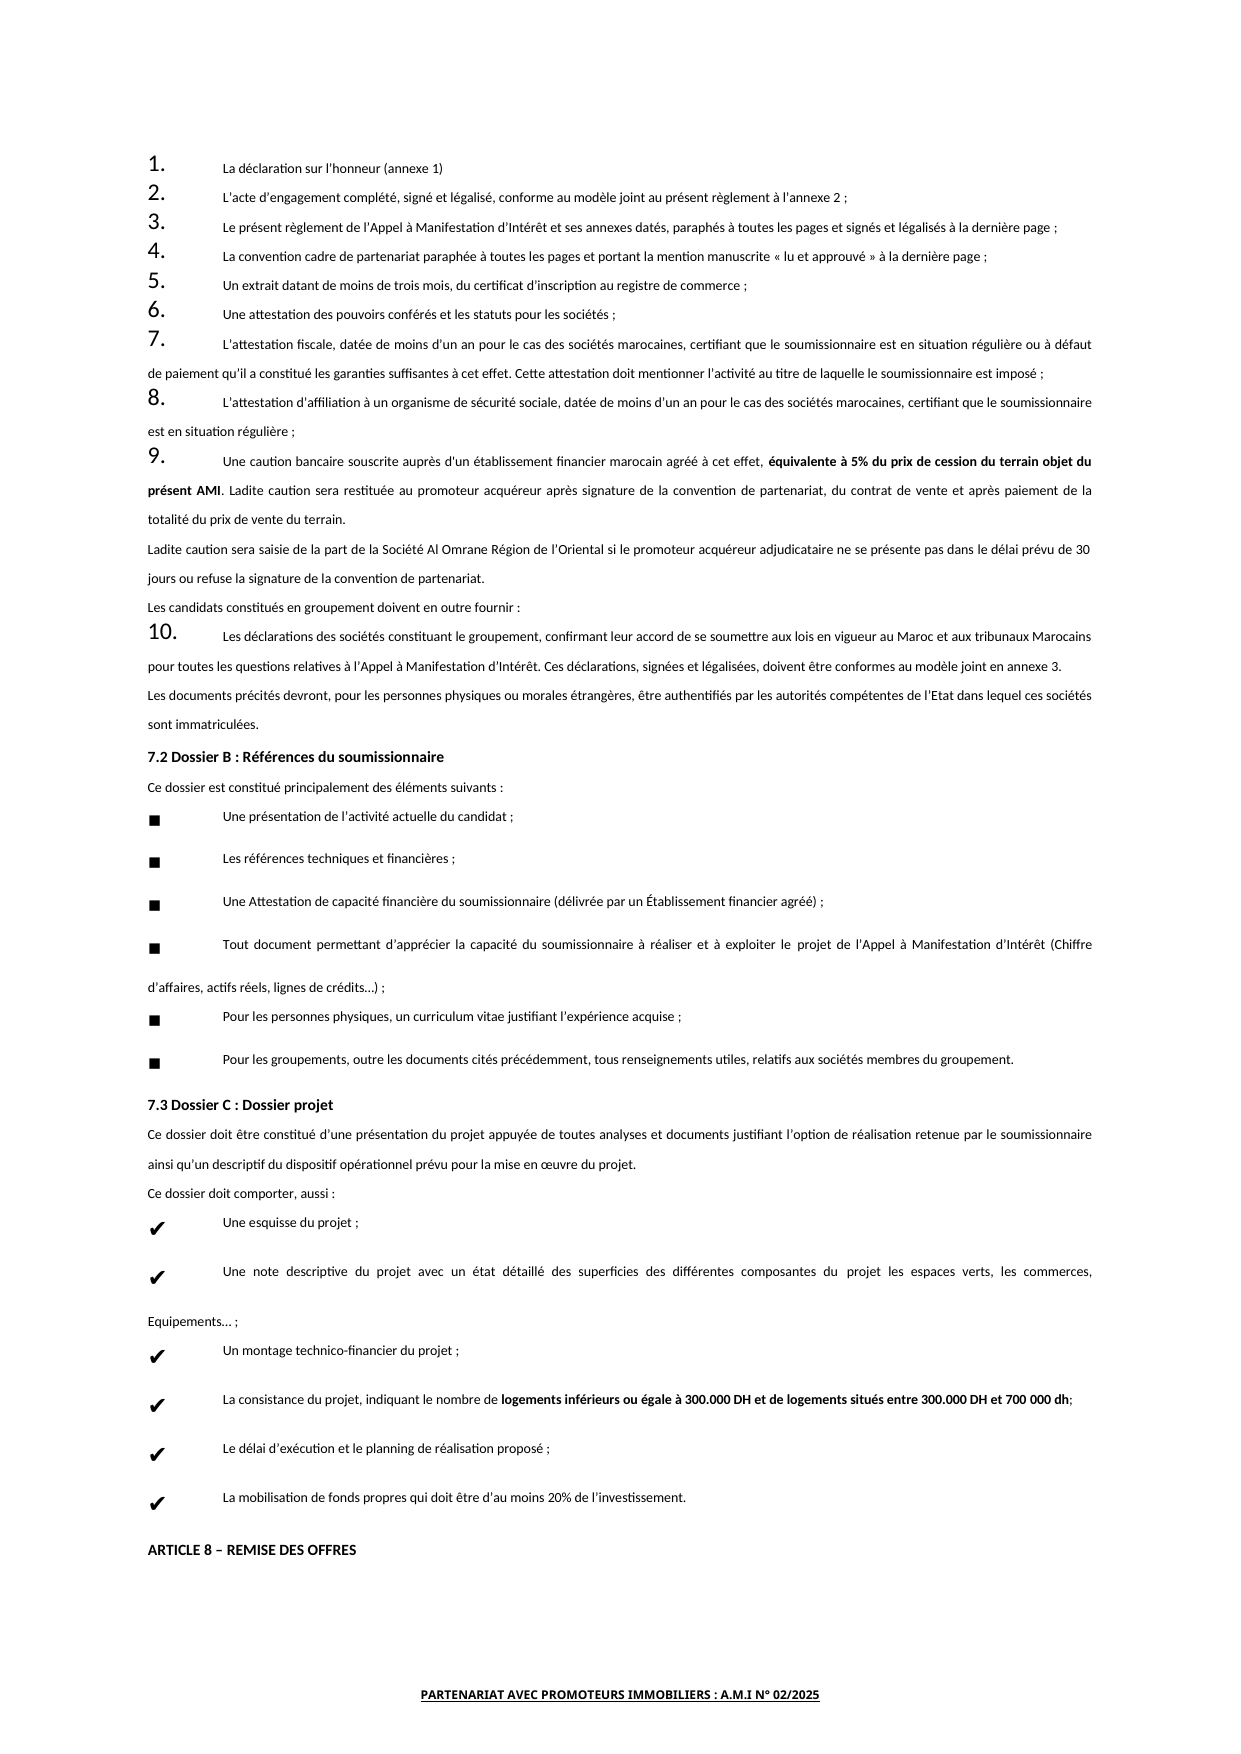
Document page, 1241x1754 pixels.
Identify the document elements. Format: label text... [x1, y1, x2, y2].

list Les références techniques et financières ; [147, 838, 1093, 881]
list Le délai d’exécution et le planning de réalisation proposé ; [147, 1428, 1093, 1477]
text ARTICLE 8 – REMISE DES OFFRES [148, 1526, 1093, 1559]
text Ce dossier doit être constitué d’une présentation du projet appuyée de toutes analyses et documents justifiant l’option de réalisation retenue par le soumissionnaire ainsi qu’un descriptif du dispositif opérationnel prévu pour la mise en œuvre du projet. [147, 1114, 1093, 1172]
list L’attestation d’affiliation à un organisme de sécurité sociale, datée de moins d’un an pour le cas des sociétés marocaines, certifiant que le soumissionnaire est en situation régulière ; [147, 382, 1093, 440]
text Ce dossier est constitué principalement des éléments suivants : [147, 766, 1093, 795]
text 7.2 Dossier B : Références du soumissionnaire [147, 733, 1093, 766]
list Un extrait datant de moins de trois mois, du certificat d’inscription au registre de commerce ; [147, 265, 1093, 294]
list Pour les groupements, outre les documents cités précédemment, tous renseignements utiles, relatifs aux sociétés membres du groupement. [147, 1038, 1093, 1081]
text Ladite caution sera saisie de la part de la Société Al Omrane Région de l’Oriental si le promoteur acquéreur adjudicataire ne se présente pas dans le délai prévu de 30 jours ou refuse la signature de la convention de partenariat. [147, 528, 1093, 587]
list Le présent règlement de l’Appel à Manifestation d’Intérêt et ses annexes datés, paraphés à toutes les pages et signés et légalisés à la dernière page ; [147, 206, 1093, 235]
list Les déclarations des sociétés constituant le groupement, confirmant leur accord de se soumettre aux lois en vigueur au Maroc et aux tribunaux Marocains pour toutes les questions relatives à l’Appel à Manifestation d’Intérêt. Ces déclarations, signées et légalisées, doivent être conformes au modèle joint en annexe 3. [147, 616, 1093, 674]
list L’attestation fiscale, datée de moins d’un an pour le cas des sociétés marocaines, certifiant que le soumissionnaire est en situation régulière ou à défaut de paiement qu’il a constitué les garanties suffisantes à cet effet. Cette attestation doit mentionner l’activité au titre de laquelle le soumissionnaire est imposé ; [147, 323, 1093, 382]
list La déclaration sur l’honneur (annexe 1) [147, 148, 1093, 177]
list Une caution bancaire souscrite auprès d'un établissement financier marocain agréé à cet effet, équivalente à 5% du prix de cession du terrain objet du présent AMI. Ladite caution sera restituée au promoteur acquéreur après signature de la convention de partenariat, du contrat de vente et après paiement de la totalité du prix de vente du terrain. [147, 440, 1093, 528]
list Une attestation des pouvoirs conférés et les statuts pour les sociétés ; [147, 294, 1093, 323]
list La consistance du projet, indiquant le nombre de logements inférieurs ou égale à 300.000 DH et de logements situés entre 300.000 DH et 700 000 dh; [147, 1379, 1093, 1428]
list L’acte d’engagement complété, signé et légalisé, conforme au modèle joint au présent règlement à l’annexe 2 ; [147, 177, 1093, 206]
list La mobilisation de fonds propres qui doit être d’au moins 20% de l’investissement. [147, 1477, 1093, 1526]
list Une présentation de l’activité actuelle du candidat ; [147, 795, 1093, 838]
text Les candidats constitués en groupement doivent en outre fournir : [147, 587, 1093, 616]
list Une Attestation de capacité financière du soumissionnaire (délivrée par un Établissement financier agréé) ; [147, 881, 1093, 923]
text Les documents précités devront, pour les personnes physiques ou morales étrangères, être authentifiés par les autorités compétentes de l’Etat dans lequel ces sociétés sont immatriculées. [147, 674, 1093, 733]
list Une note descriptive du projet avec un état détaillé des superficies des différentes composantes du projet les espaces verts, les commerces, Equipements… ; [147, 1251, 1093, 1329]
text Ce dossier doit comporter, aussi : [147, 1173, 1093, 1202]
list Un montage technico-financier du projet ; [147, 1329, 1093, 1379]
list La convention cadre de partenariat paraphée à toutes les pages et portant la mention manuscrite « lu et approuvé » à la dernière page ; [147, 235, 1093, 265]
list Pour les personnes physiques, un curriculum vitae justifiant l’expérience acquise ; [147, 996, 1093, 1038]
list Tout document permettant d’apprécier la capacité du soumissionnaire à réaliser et à exploiter le projet de l’Appel à Manifestation d’Intérêt (Chiffre d’affaires, actifs réels, lignes de crédits…) ; [147, 923, 1093, 996]
list Une esquisse du projet ; [147, 1202, 1093, 1251]
text 7.3 Dossier C : Dossier projet [147, 1081, 1093, 1114]
